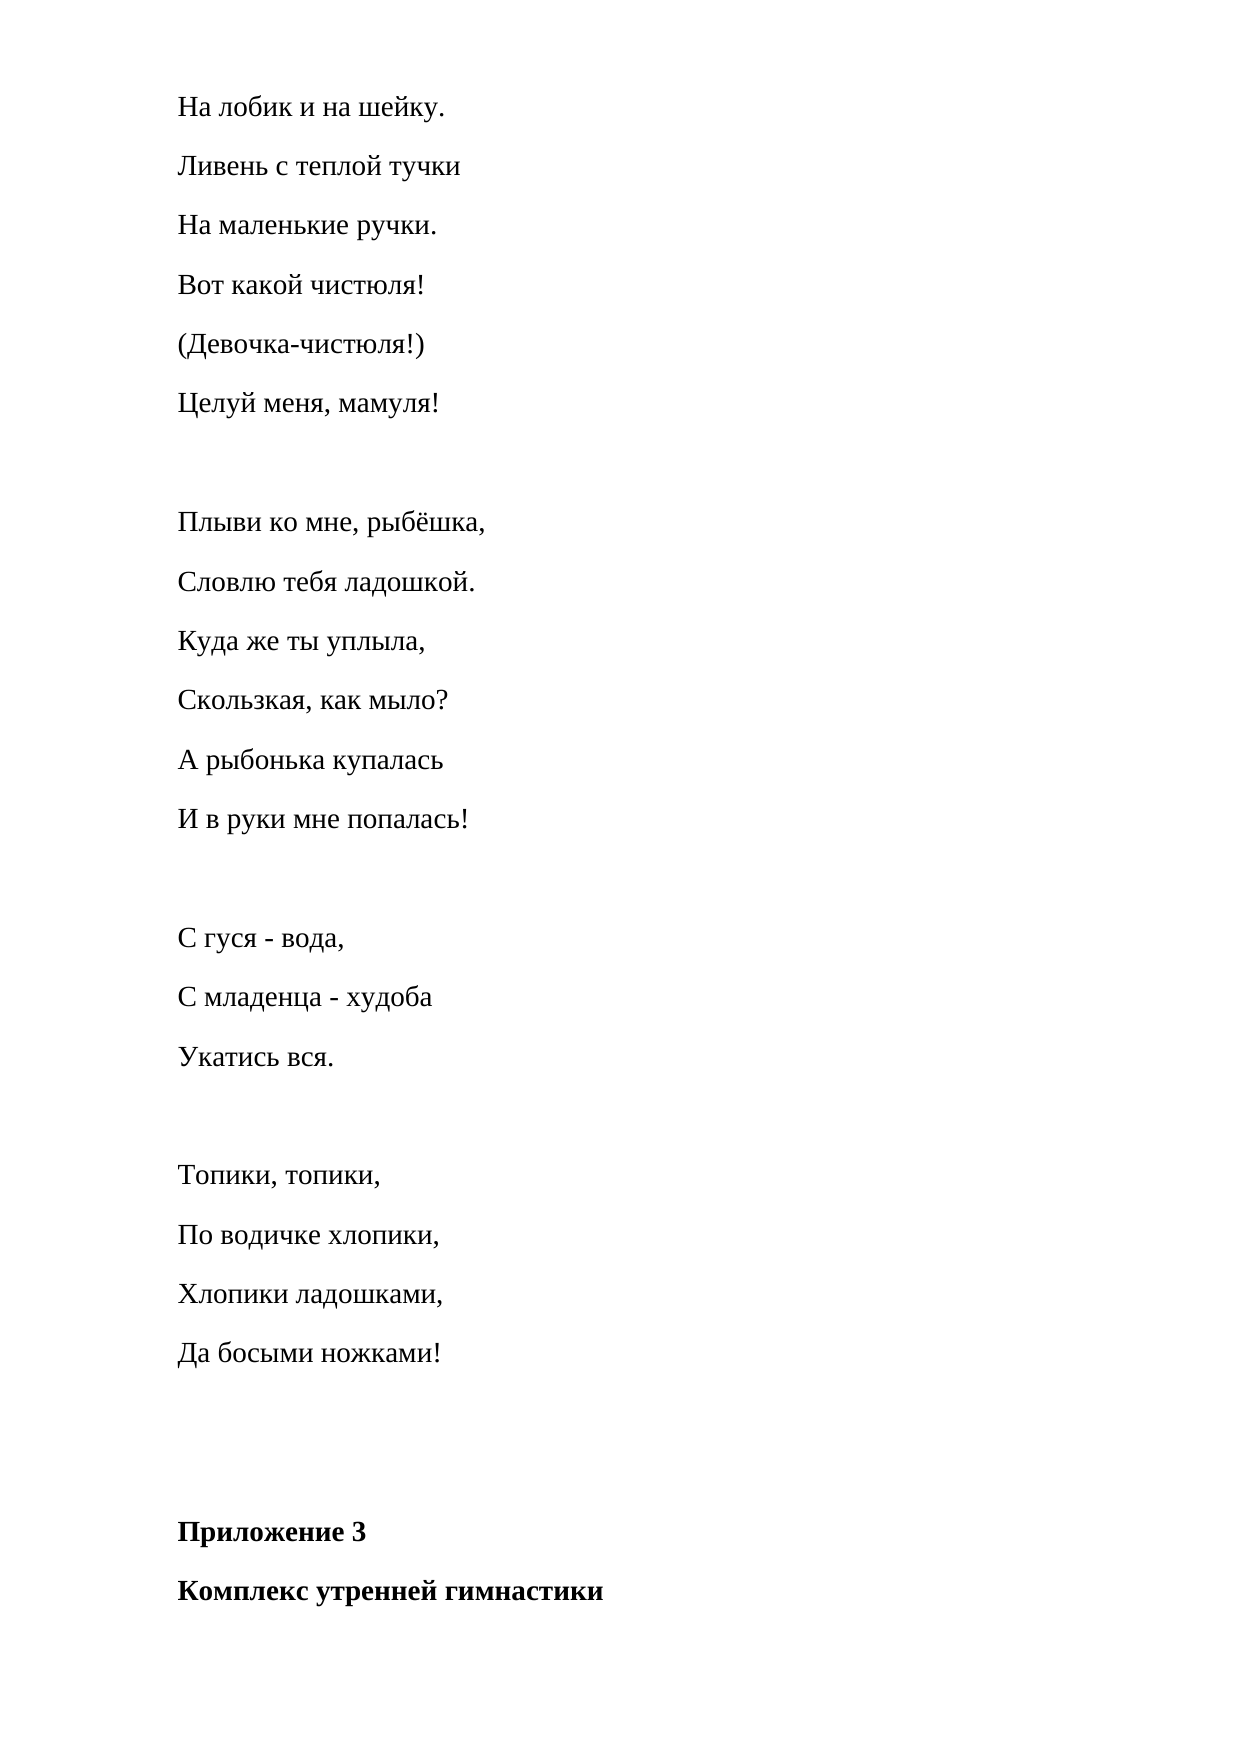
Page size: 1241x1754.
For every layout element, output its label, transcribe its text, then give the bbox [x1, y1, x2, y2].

text Вот какой чистюля! [177, 267, 1107, 300]
text И в руки мне попалась! [177, 801, 1107, 835]
text С младенца - худоба [177, 979, 1107, 1013]
text (Девочка-чистюля!) [177, 326, 1107, 360]
text С гуся - вода, [177, 920, 1107, 953]
text На маленькие ручки. [177, 207, 1107, 241]
text Плыви ко мне, рыбёшка, [177, 504, 1107, 538]
text По водичке хлопики, [177, 1217, 1107, 1250]
text Целуй меня, мамуля! [177, 386, 1107, 419]
text Комплекс утренней гимнастики [177, 1573, 1107, 1607]
text На лобик и на шейку. [177, 89, 1107, 122]
text Укатись вся. [177, 1039, 1107, 1072]
text Ливень с теплой тучки [177, 148, 1107, 182]
text А рыбонька купалась [177, 742, 1107, 775]
text Скользкая, как мыло? [177, 682, 1107, 716]
text Да босыми ножками! [177, 1336, 1107, 1369]
text Топики, топики, [177, 1157, 1107, 1191]
text Куда же ты уплыла, [177, 623, 1107, 657]
text Приложение 3 [177, 1514, 1107, 1547]
text Хлопики ладошками, [177, 1276, 1107, 1310]
text Словлю тебя ладошкой. [177, 564, 1107, 597]
